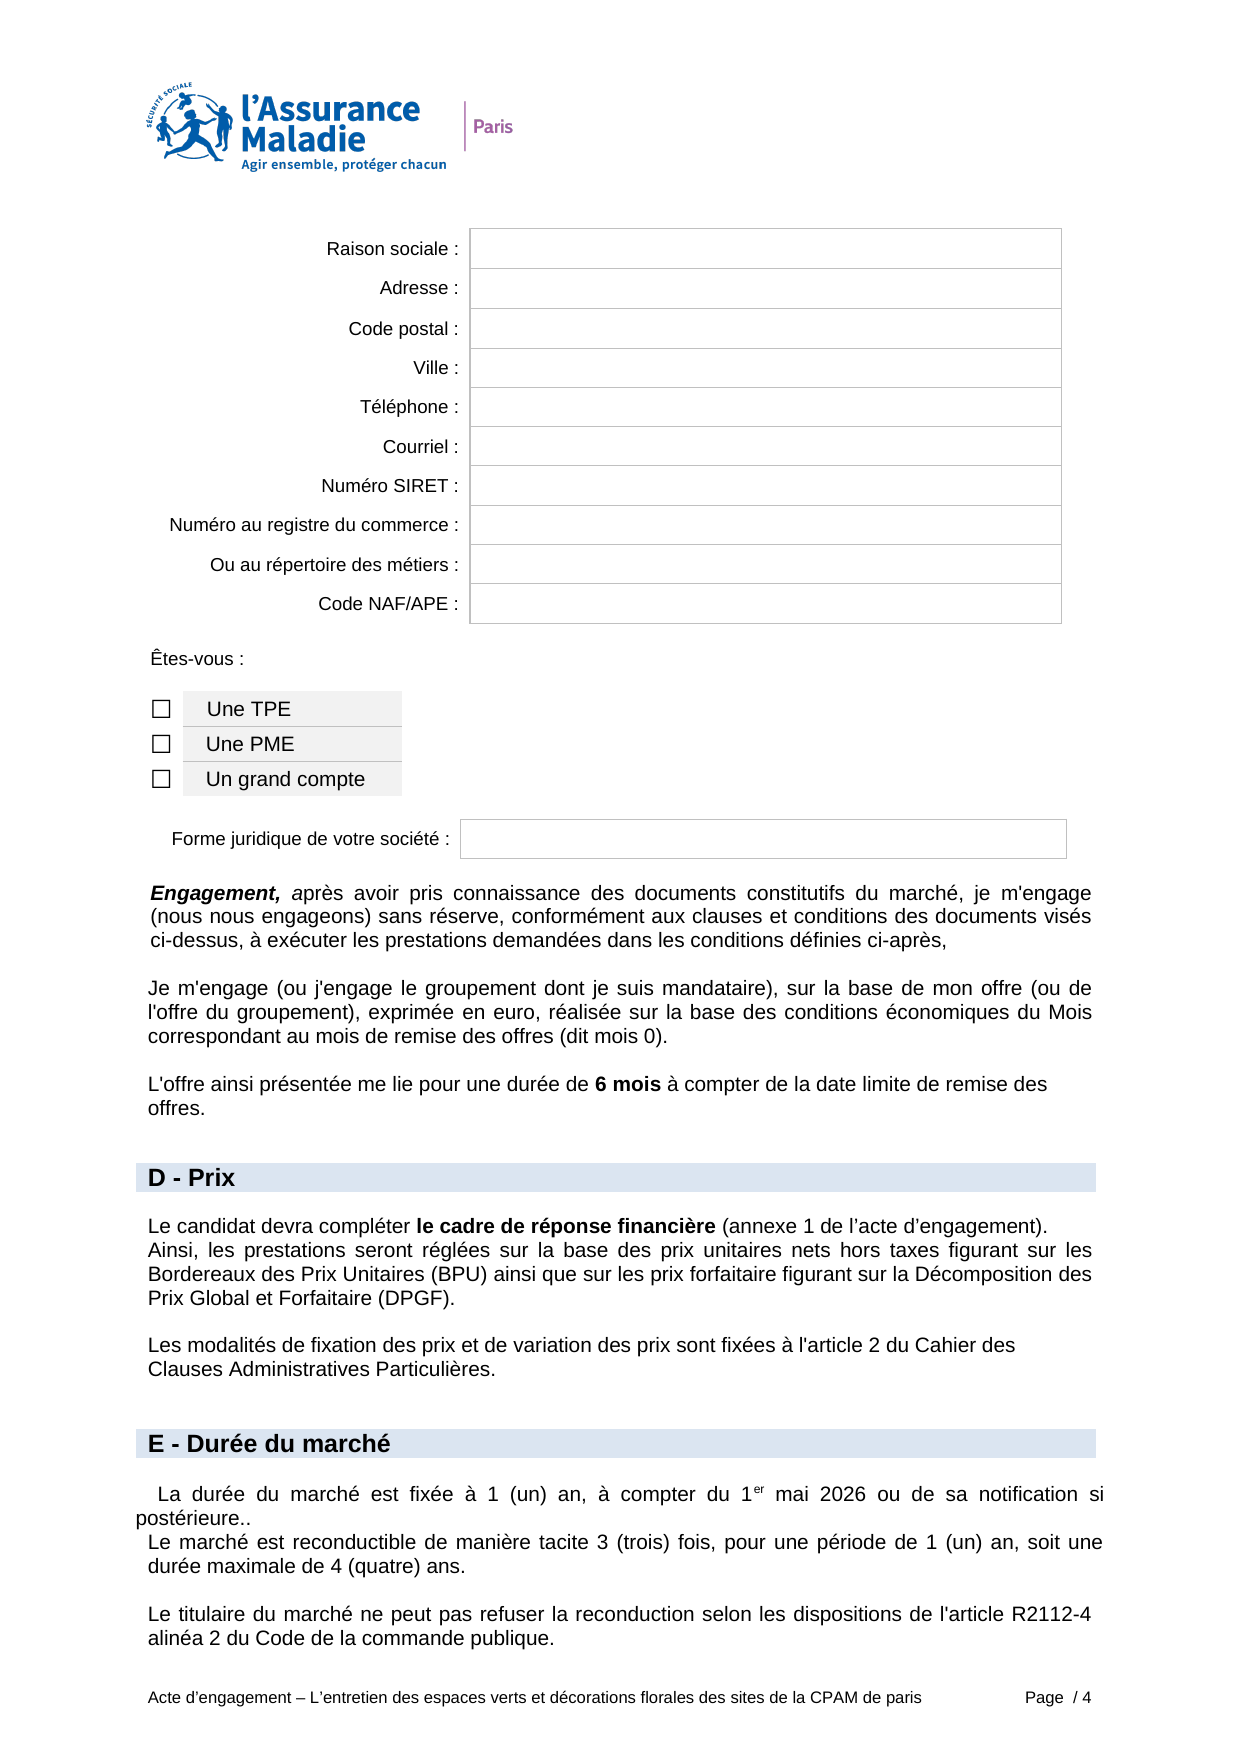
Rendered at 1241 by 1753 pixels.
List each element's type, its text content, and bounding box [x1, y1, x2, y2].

table_cell Courriel : [149, 427, 469, 465]
table_cell Un grand compte [183, 762, 402, 796]
table_cell [471, 269, 1061, 308]
table_header D - Prix [136, 1163, 1096, 1192]
picture [134, 63, 524, 187]
table_cell Ville : [149, 349, 469, 387]
table_cell Code NAF/APE : [149, 584, 469, 622]
table_cell [471, 427, 1061, 465]
table_cell [471, 584, 1061, 622]
table_cell [471, 466, 1061, 505]
table_header [471, 229, 1061, 268]
table_cell Code postal : [149, 309, 469, 348]
table_header [461, 820, 1066, 858]
table_cell Ou au répertoire des métiers : [149, 545, 469, 583]
table_header Raison sociale : [149, 229, 469, 268]
text Le titulaire du marché ne peut pas refuser la reconduction selon les dispositions de l'article R2112-4 alinéa 2 du Code de la commande publique. [148, 1602, 1093, 1649]
text Le marché est reconductible de manière tacite 3 (trois) fois, pour une période de 1 (un) an, soit une durée maximale de 4 (quatre) ans. [148, 1530, 1105, 1578]
table_header Forme juridique de votre société : [136, 820, 460, 858]
table_cell [471, 349, 1061, 387]
table_cell Adresse : [149, 269, 469, 308]
table_cell [471, 309, 1061, 348]
table_cell [471, 545, 1061, 583]
text Les modalités de fixation des prix et de variation des prix sont fixées à l'article 2 du Cahier des Clauses Administratives Particulières. [148, 1333, 1093, 1381]
table_header E - Durée du marché [136, 1429, 1096, 1458]
text Je m'engage (ou j'engage le groupement dont je suis mandataire), sur la base de mon offre (ou de l'offre du groupement), exprimée en euro, réalisée sur la base des conditions économiques du Mois correspondant au mois de remise des offres (dit mois 0). [148, 976, 1093, 1048]
text Ainsi, les prestations seront réglées sur la base des prix unitaires nets hors taxes figurant sur les Bordereaux des Prix Unitaires (BPU) ainsi que sur les prix forfaitaire figurant sur la Décomposition des Prix Global et Forfaitaire (DPGF). [148, 1237, 1093, 1309]
text Engagement, après avoir pris connaissance des documents constitutifs du marché, je m'engage (nous nous engageons) sans réserve, conformément aux clauses et conditions des documents visés ci-dessus, à exécuter les prestations demandées dans les conditions définies ci-après, [150, 880, 1093, 952]
table_cell [471, 506, 1061, 544]
text Le candidat devra compléter le cadre de réponse financière (annexe 1 de l’acte d’engagement). [148, 1213, 1093, 1237]
table_header Une TPE [183, 691, 402, 726]
table_cell [471, 388, 1061, 426]
table_cell Numéro au registre du commerce : [149, 506, 469, 544]
table_cell Une PME [183, 727, 402, 761]
table_cell Numéro SIRET : [149, 466, 469, 505]
text L'offre ainsi présentée me lie pour une durée de 6 mois à compter de la date limite de remise des offres. [148, 1072, 1093, 1120]
table_cell Téléphone : [149, 388, 469, 426]
text Êtes-vous : [150, 647, 1093, 669]
text La durée du marché est fixée à 1 (un) an, à compter du 1er mai 2026 ou de sa notification si postérieure.. [135, 1482, 1105, 1530]
